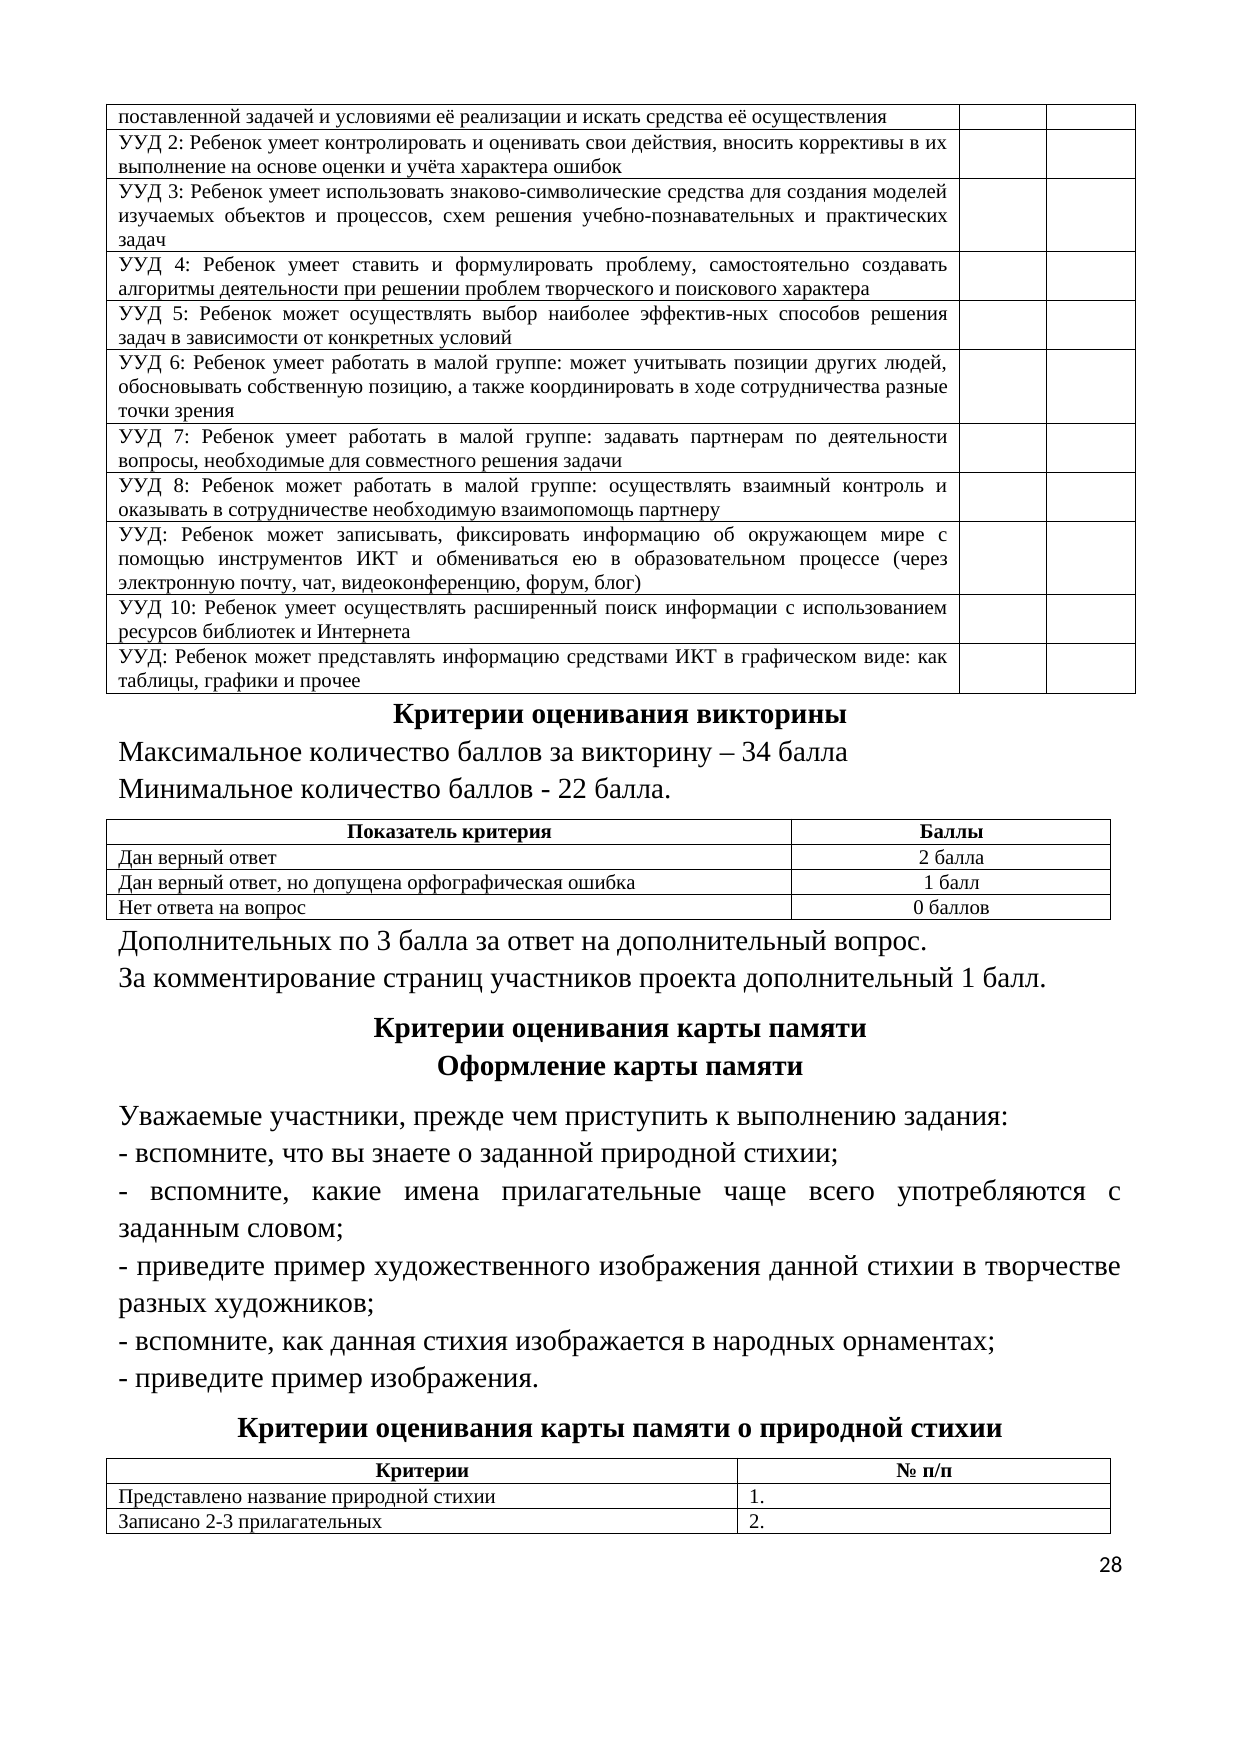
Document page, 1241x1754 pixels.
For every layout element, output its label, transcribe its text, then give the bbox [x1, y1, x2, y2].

table_cell [960, 130, 1046, 178]
table_cell [960, 301, 1046, 349]
table_cell УУД 4: Ребенок умеет ставить и формулировать проблему, самостоятельно создавать алгоритмы деятельности при решении проблем творческого и поискового характера [107, 252, 959, 300]
table_cell [1047, 473, 1135, 521]
table_cell УУД 6: Ребенок умеет работать в малой группе: может учитывать позиции других людей, обосновывать собственную позицию, а также координировать в ходе сотрудничества разные точки зрения [107, 350, 959, 422]
table_cell [1047, 522, 1135, 594]
table_cell [1047, 595, 1135, 643]
table_cell [1047, 644, 1135, 692]
text - вспомните, что вы знаете о заданной природной стихии; [118, 1132, 1122, 1170]
text - вспомните, какие имена прилагательные чаще всего употребляются с заданным словом; [118, 1170, 1122, 1245]
text Критерии оценивания викторины [118, 694, 1122, 731]
table_header № п/п [738, 1459, 1110, 1482]
table_cell [960, 350, 1046, 422]
table_cell 2 балла [792, 845, 1110, 869]
text - приведите пример художественного изображения данной стихии в творчестве разных художников; [118, 1245, 1122, 1320]
table_cell Нет ответа на вопрос [107, 895, 791, 919]
text Максимальное количество баллов за викторину – 34 балла [118, 731, 1122, 768]
table_cell [1047, 424, 1135, 472]
table_cell Дан верный ответ [107, 845, 791, 869]
text - приведите пример изображения. [118, 1357, 1122, 1395]
table_cell УУД 7: Ребенок умеет работать в малой группе: задавать партнерам по деятельности вопросы, необходимые для совместного решения задачи [107, 424, 959, 472]
table_cell УУД 10: Ребенок умеет осуществлять расширенный поиск информации с использованием ресурсов библиотек и Интернета [107, 595, 959, 643]
text Критерии оценивания карты памяти о природной стихии [118, 1407, 1122, 1445]
table_cell [960, 105, 1046, 128]
table_cell Записано 2-3 прилагательных [107, 1509, 737, 1533]
table_cell УУД 2: Ребенок умеет контролировать и оценивать свои действия, вносить коррективы в их выполнение на основе оценки и учёта характера ошибок [107, 130, 959, 178]
table_cell [1047, 350, 1135, 422]
text Критерии оценивания карты памяти [118, 1007, 1122, 1045]
table_cell УУД 5: Ребенок может осуществлять выбор наиболее эффектив-ных способов решения задач в зависимости от конкретных условий [107, 301, 959, 349]
table_cell Дан верный ответ, но допущена орфографическая ошибка [107, 870, 791, 894]
text За комментирование страниц участников проекта дополнительный 1 балл. [118, 957, 1122, 995]
text Оформление карты памяти [118, 1045, 1122, 1082]
table_cell [1047, 105, 1135, 128]
table_header Критерии [107, 1459, 737, 1482]
table_cell [960, 522, 1046, 594]
text - вспомните, как данная стихия изображается в народных орнаментах; [118, 1320, 1122, 1357]
table_cell 0 баллов [792, 895, 1110, 919]
table_cell [960, 424, 1046, 472]
table_cell [960, 252, 1046, 300]
table_cell УУД: Ребенок может представлять информацию средствами ИКТ в графическом виде: как таблицы, графики и прочее [107, 644, 959, 692]
text Дополнительных по 3 балла за ответ на дополнительный вопрос. [118, 920, 1122, 957]
table_cell [1047, 301, 1135, 349]
text Минимальное количество баллов - 22 балла. [118, 768, 1122, 806]
table_cell УУД 8: Ребенок может работать в малой группе: осуществлять взаимный контроль и оказывать в сотрудничестве необходимую взаимопомощь партнеру [107, 473, 959, 521]
table_header Показатель критерия [107, 820, 791, 843]
table_cell Представлено название природной стихии [107, 1484, 737, 1508]
table_cell УУД: Ребенок может записывать, фиксировать информацию об окружающем мире с помощью инструментов ИКТ и обмениваться ею в образовательном процессе (через электронную почту, чат, видеоконференцию, форум, блог) [107, 522, 959, 594]
table_cell [960, 473, 1046, 521]
table_cell [960, 595, 1046, 643]
table_cell [960, 644, 1046, 692]
table_cell [960, 179, 1046, 251]
table_cell 1 балл [792, 870, 1110, 894]
text Уважаемые участники, прежде чем приступить к выполнению задания: [118, 1095, 1122, 1132]
table_header Баллы [792, 820, 1110, 843]
table_cell УУД 3: Ребенок умеет использовать знаково-символические средства для создания моделей изучаемых объектов и процессов, схем решения учебно-познавательных и практических задач [107, 179, 959, 251]
table_cell 2. [738, 1509, 1110, 1533]
table_cell [1047, 179, 1135, 251]
table_cell 1. [738, 1484, 1110, 1508]
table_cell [107, 105, 959, 128]
table_cell [1047, 252, 1135, 300]
table_cell [1047, 130, 1135, 178]
